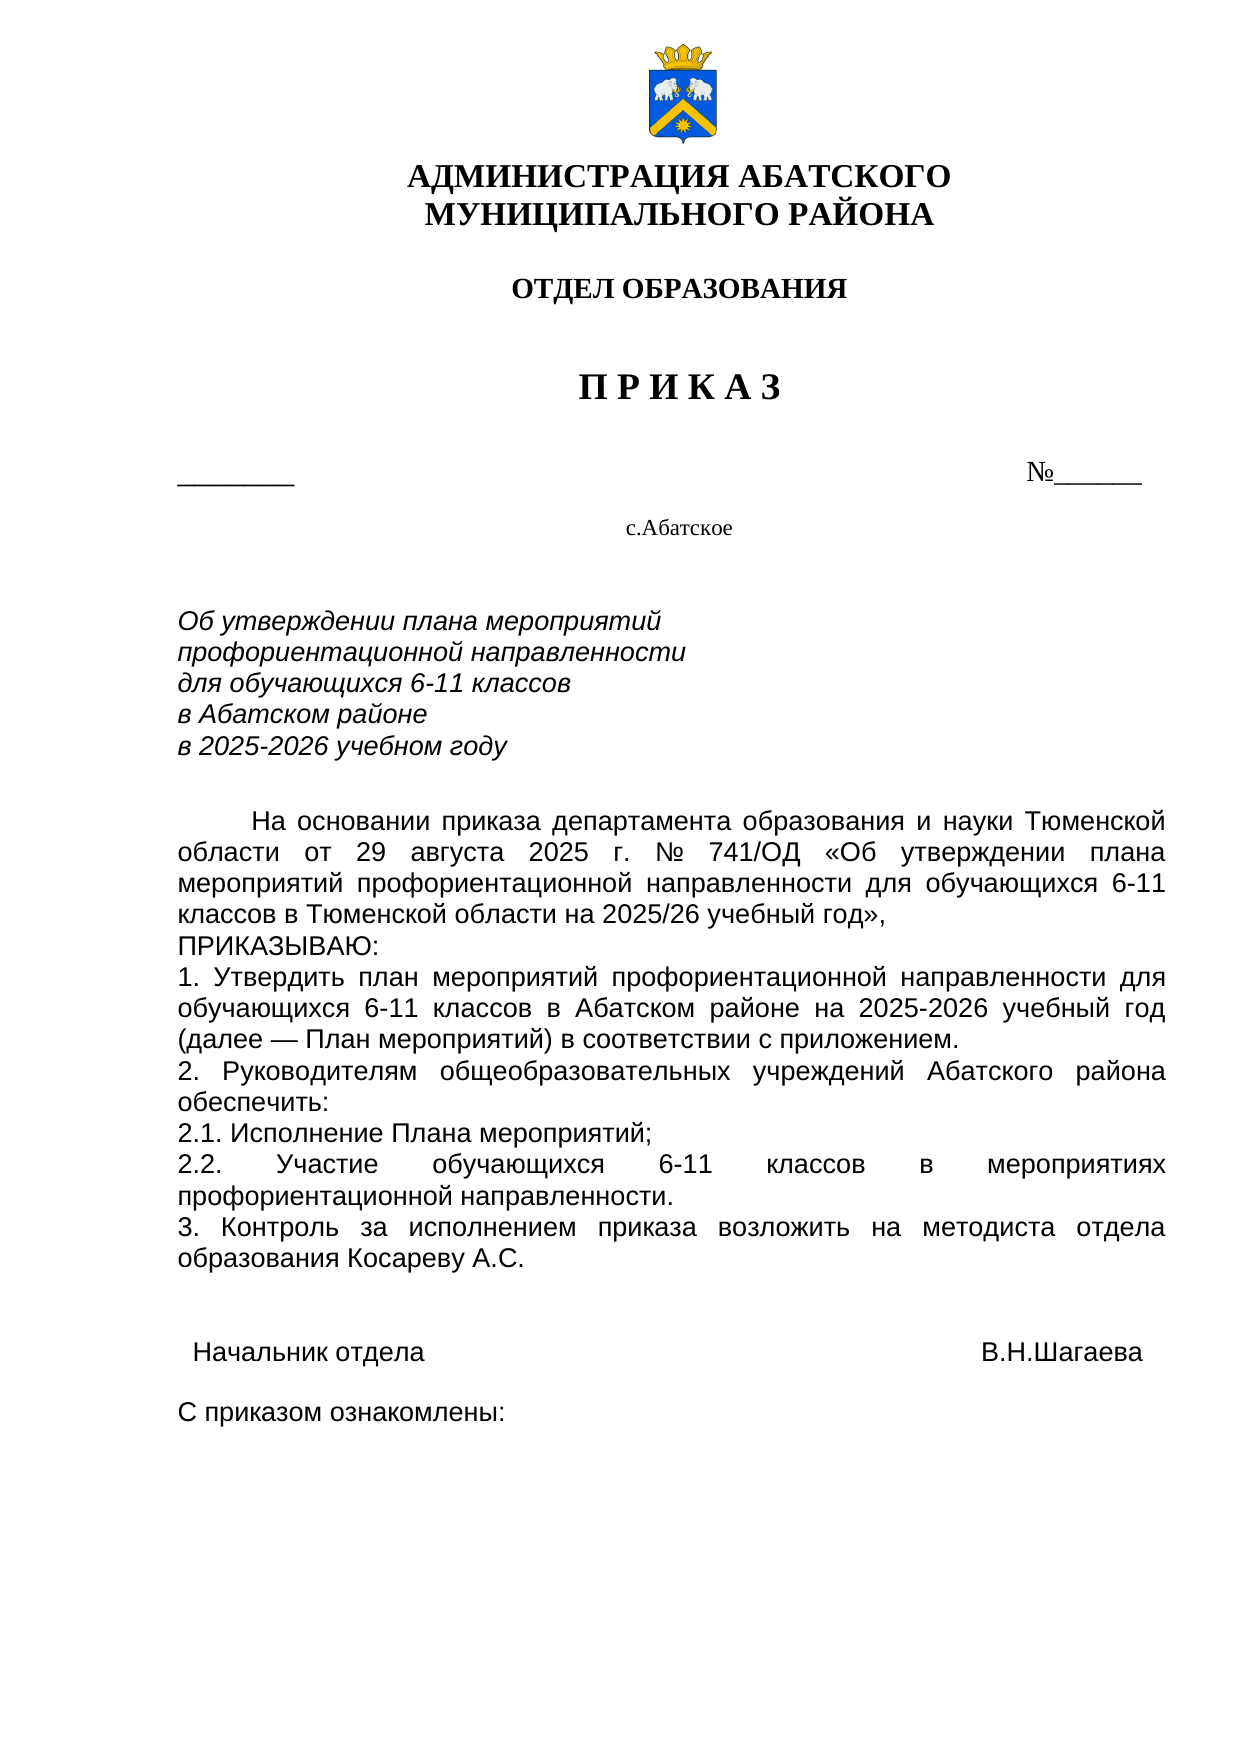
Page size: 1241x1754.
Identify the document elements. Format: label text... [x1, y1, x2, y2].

text Об утверждении плана мероприятий [177, 604, 1167, 636]
text в Абатском районе [177, 698, 1167, 729]
text 2.1. Исполнение Плана мероприятий; [177, 1117, 1167, 1148]
text Начальник отдела В.Н.Шагаева [177, 1336, 1167, 1367]
text профориентационной направленности [177, 636, 1167, 667]
text 3. Контроль за исполнением приказа возложить на методиста отдела образования Косареву А.С. [177, 1211, 1167, 1273]
text 1. Утвердить план мероприятий профориентационной направленности для обучающихся 6-11 классов в Абатском районе на 2025-2026 учебный год (далее — План мероприятий) в соответствии с приложением. [177, 961, 1167, 1054]
table_header №______ [1019, 44, 1193, 571]
text в 2025-2026 учебном году [177, 729, 1167, 761]
table_header АДМИНИСТРАЦИЯ АБАТСКОГО МУНИЦИПАЛЬНОГО РАЙОНА ОТДЕЛ ОБРАЗОВАНИЯ П Р И К А З с.Абатское [340, 44, 1019, 571]
text На основании приказа департамента образования и науки Тюменской области от 29 августа 2025 г. № 741/ОД «Об утверждении плана мероприятий профориентационной направленности для обучающихся 6-11 классов в Тюменской области на 2025/26 учебный год», [177, 804, 1167, 929]
text 2. Руководителям общеобразовательных учреждений Абатского района обеспечить: [177, 1054, 1167, 1117]
table_header _______ [170, 44, 340, 571]
text ПРИКАЗЫВАЮ: [177, 929, 1167, 961]
text для обучающихся 6-11 классов [177, 667, 1167, 698]
picture [649, 44, 717, 144]
text 2.2. Участие обучающихся 6-11 классов в мероприятиях профориентационной направленности. [177, 1148, 1167, 1211]
subtitle С приказом ознакомлены: [177, 1396, 1167, 1427]
